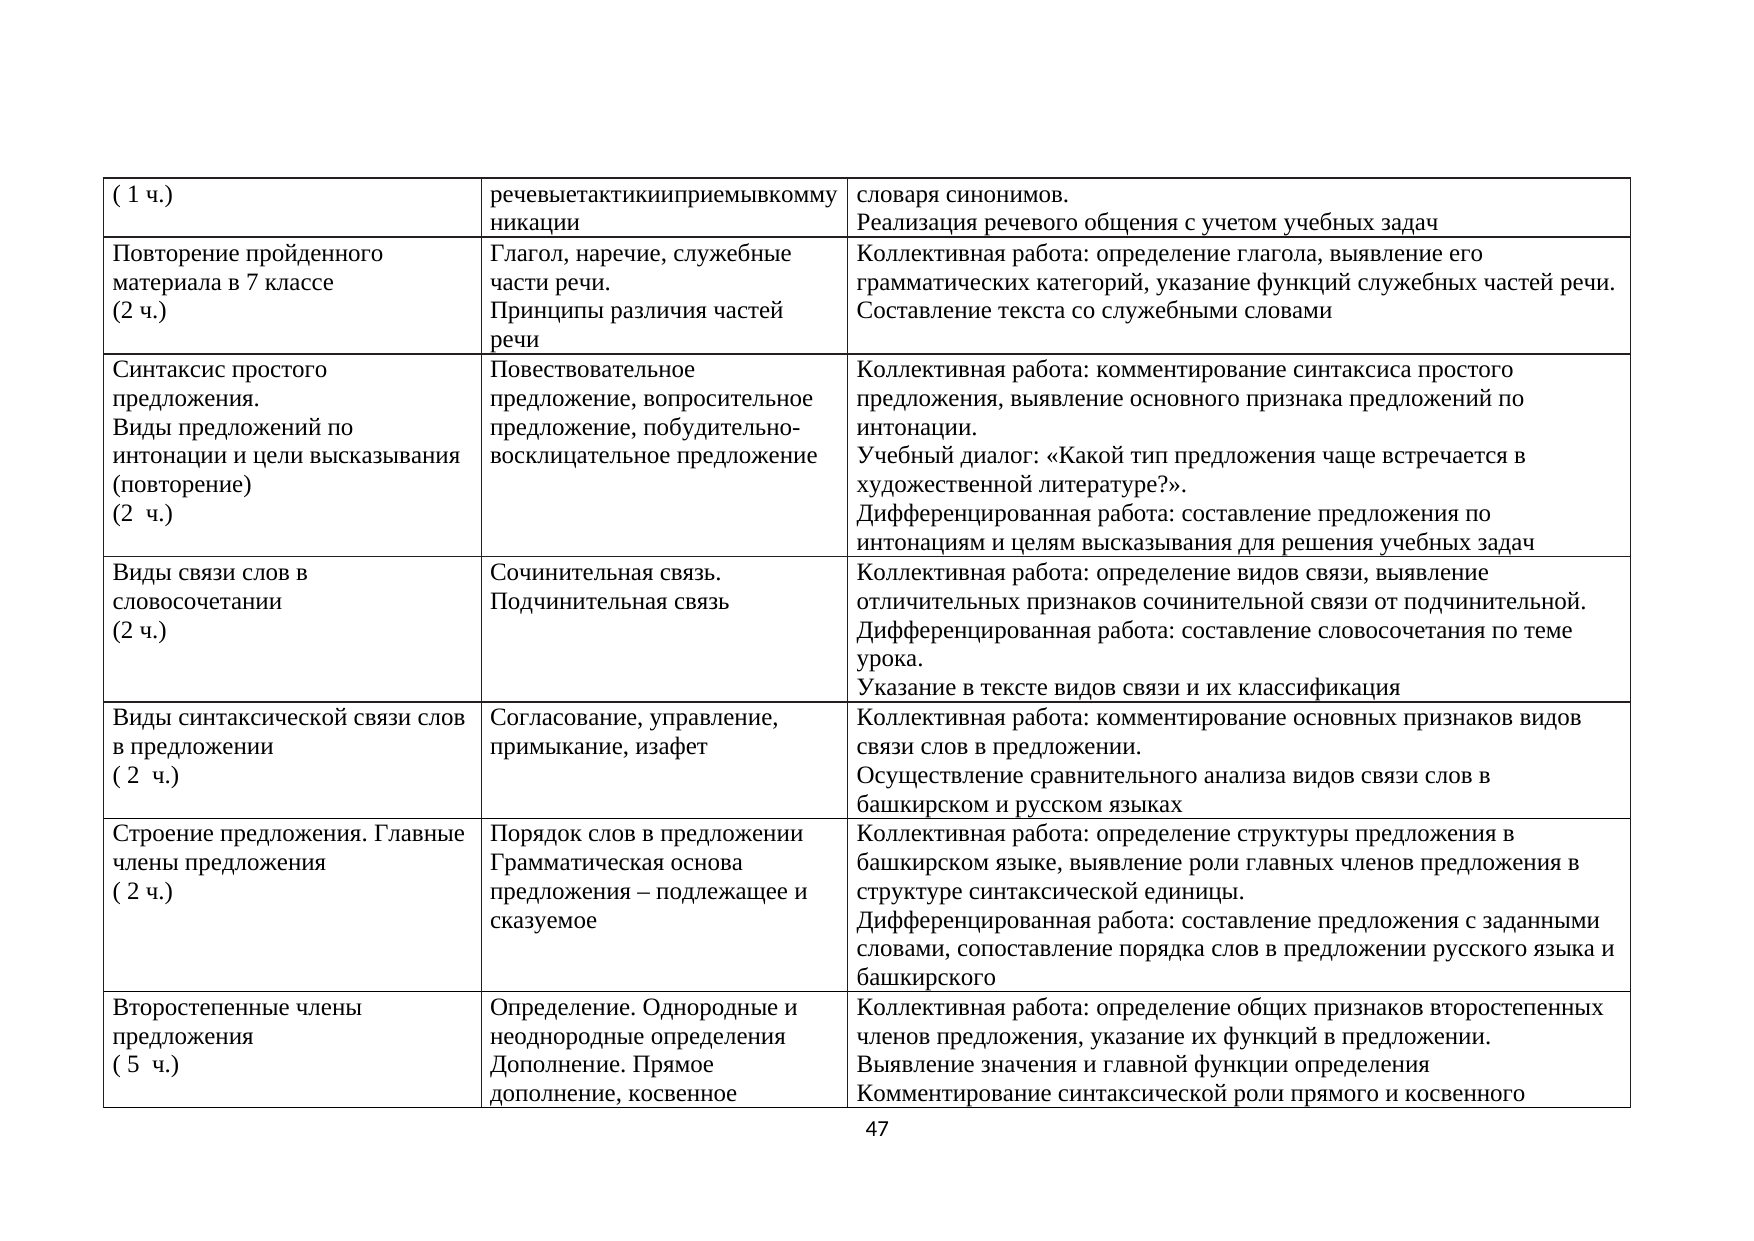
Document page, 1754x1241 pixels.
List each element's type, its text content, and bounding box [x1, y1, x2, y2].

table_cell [482, 992, 847, 1107]
table_cell Повторение пройденного материала в 7 классе (2 ч.) [104, 238, 481, 353]
table_cell Порядок слов в предложении Грамматическая основа предложения – подлежащее и сказуемое [482, 819, 847, 991]
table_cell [848, 992, 1630, 1107]
table_cell Коллективная работа: определение структуры предложения в башкирском языке, выявление роли главных членов предложения в структуре синтаксической единицы. Дифференцированная работа: составление предложения с заданными словами, сопоставление порядка слов в предложении русского языка и башкирского [848, 819, 1630, 991]
table_cell Коллективная работа: комментирование синтаксиса простого предложения, выявление основного признака предложений по интонации. Учебный диалог: «Какой тип предложения чаще встречается в художественной литературе?». Дифференцированная работа: составление предложения по интонациям и целям высказывания для решения учебных задач [848, 355, 1630, 556]
table_cell Коллективная работа: определение глагола, выявление его грамматических категорий, указание функций служебных частей речи. Составление текста со служебными словами [848, 238, 1630, 353]
table_cell Коллективная работа: комментирование основных признаков видов связи слов в предложении. Осуществление сравнительного анализа видов связи слов в башкирском и русском языках [848, 703, 1630, 817]
table_cell Согласование, управление, примыкание, изафет [482, 703, 847, 817]
table_cell Сочинительная связь. Подчинительная связь [482, 557, 847, 701]
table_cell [104, 179, 481, 236]
table_cell Строение предложения. Главные члены предложения ( 2 ч.) [104, 819, 481, 991]
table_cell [482, 179, 847, 236]
table_cell Глагол, наречие, служебные части речи. Принципы различия частей речи [482, 238, 847, 353]
table_cell Повествовательное предложение, вопросительное предложение, побудительно-восклицательное предложение [482, 355, 847, 556]
table_cell Виды связи слов в словосочетании (2 ч.) [104, 557, 481, 701]
table_cell Коллективная работа: определение видов связи, выявление отличительных признаков сочинительной связи от подчинительной. Дифференцированная работа: составление словосочетания по теме урока. Указание в тексте видов связи и их классификация [848, 557, 1630, 701]
table_cell Виды синтаксической связи слов в предложении ( 2 ч.) [104, 703, 481, 817]
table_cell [104, 992, 481, 1107]
table_cell Синтаксис простого предложения. Виды предложений по интонации и цели высказывания (повторение) (2 ч.) [104, 355, 481, 556]
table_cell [848, 179, 1630, 236]
